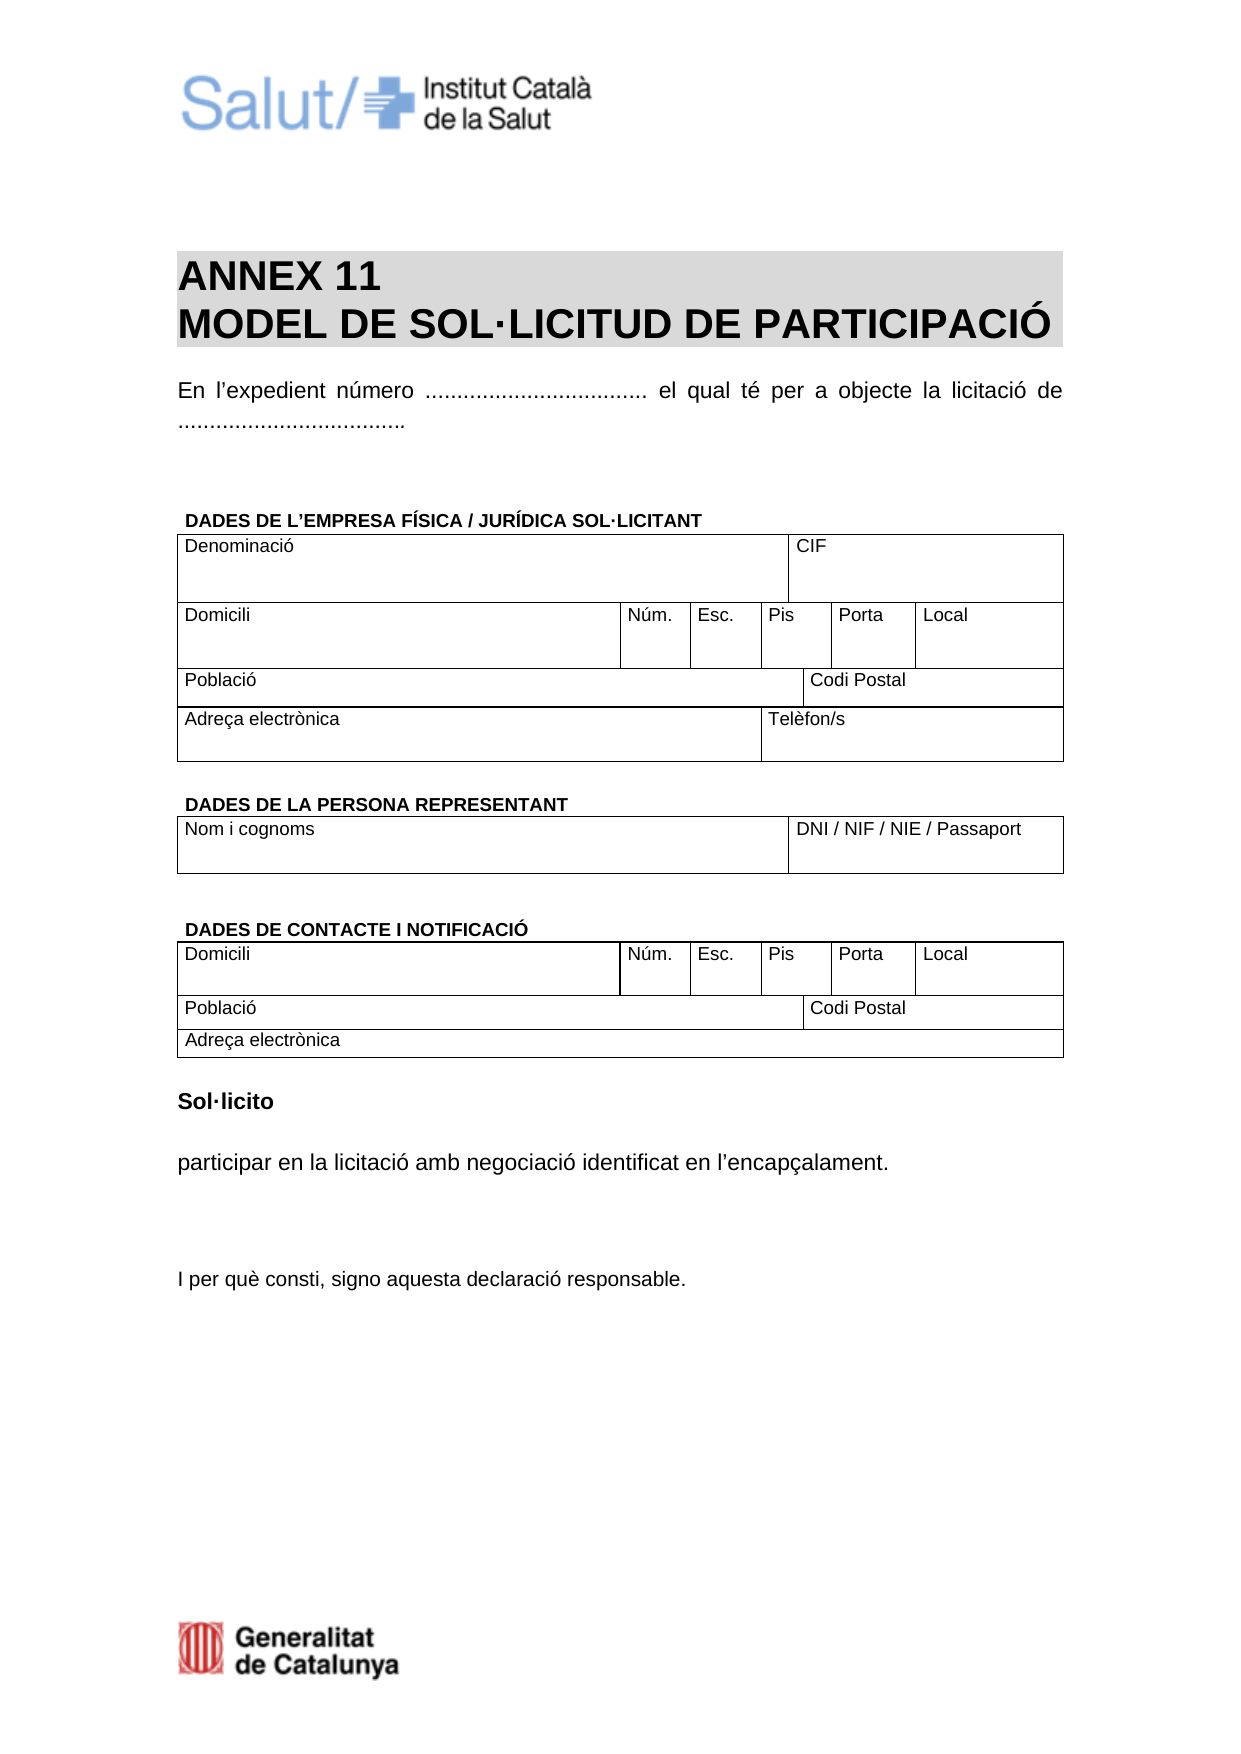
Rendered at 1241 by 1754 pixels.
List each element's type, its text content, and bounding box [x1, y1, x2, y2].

table_cell Codi Postal [804, 996, 1063, 1029]
table_cell CIF [789, 535, 1063, 602]
table_cell Població [178, 669, 803, 706]
table_cell Núm. [621, 943, 690, 995]
table_cell Pis [762, 943, 831, 995]
table_cell Codi Postal [804, 669, 1063, 706]
table_cell Porta [832, 943, 915, 995]
table_cell Domicili [178, 603, 620, 668]
table_cell Porta [832, 603, 915, 668]
table_cell DADES DE LA PERSONA REPRESENTANT [177, 762, 1063, 816]
text participar en la licitació amb negociació identificat en l’encapçalament. [177, 1149, 1063, 1175]
table_cell Telèfon/s [762, 708, 1063, 761]
table_cell Local [916, 943, 1063, 995]
text En l’expedient número ................................... el qual té per a objecte la licitació de .................................... [177, 377, 1063, 434]
table_cell Esc. [691, 943, 761, 995]
text ANNEX 11 [177, 251, 1063, 299]
text I per què consti, signo aquesta declaració responsable. [177, 1267, 1063, 1291]
table_cell Nom i cognoms [178, 817, 788, 873]
text MODEL DE SOL·LICITUD DE PARTICIPACIÓ [177, 299, 1063, 347]
picture [177, 73, 595, 135]
table_cell DNI / NIF / NIE / Passaport [789, 817, 1063, 873]
table_cell Denominació [178, 535, 788, 602]
table_cell Local [916, 603, 1063, 668]
picture [177, 1620, 401, 1681]
table_cell Població [178, 996, 803, 1029]
table_cell Adreça electrònica [178, 1030, 1063, 1057]
table_cell DADES DE CONTACTE I NOTIFICACIÓ [177, 874, 1063, 941]
table_header DADES DE L’EMPRESA FÍSICA / JURÍDICA SOL·LICITANT [177, 511, 1063, 534]
table_cell Adreça electrònica [178, 708, 761, 761]
table_cell Núm. [621, 603, 690, 668]
table_cell Domicili [178, 943, 619, 995]
text Sol·licito [177, 1088, 1063, 1114]
table_cell Pis [762, 603, 831, 668]
table_cell Esc. [691, 603, 761, 668]
